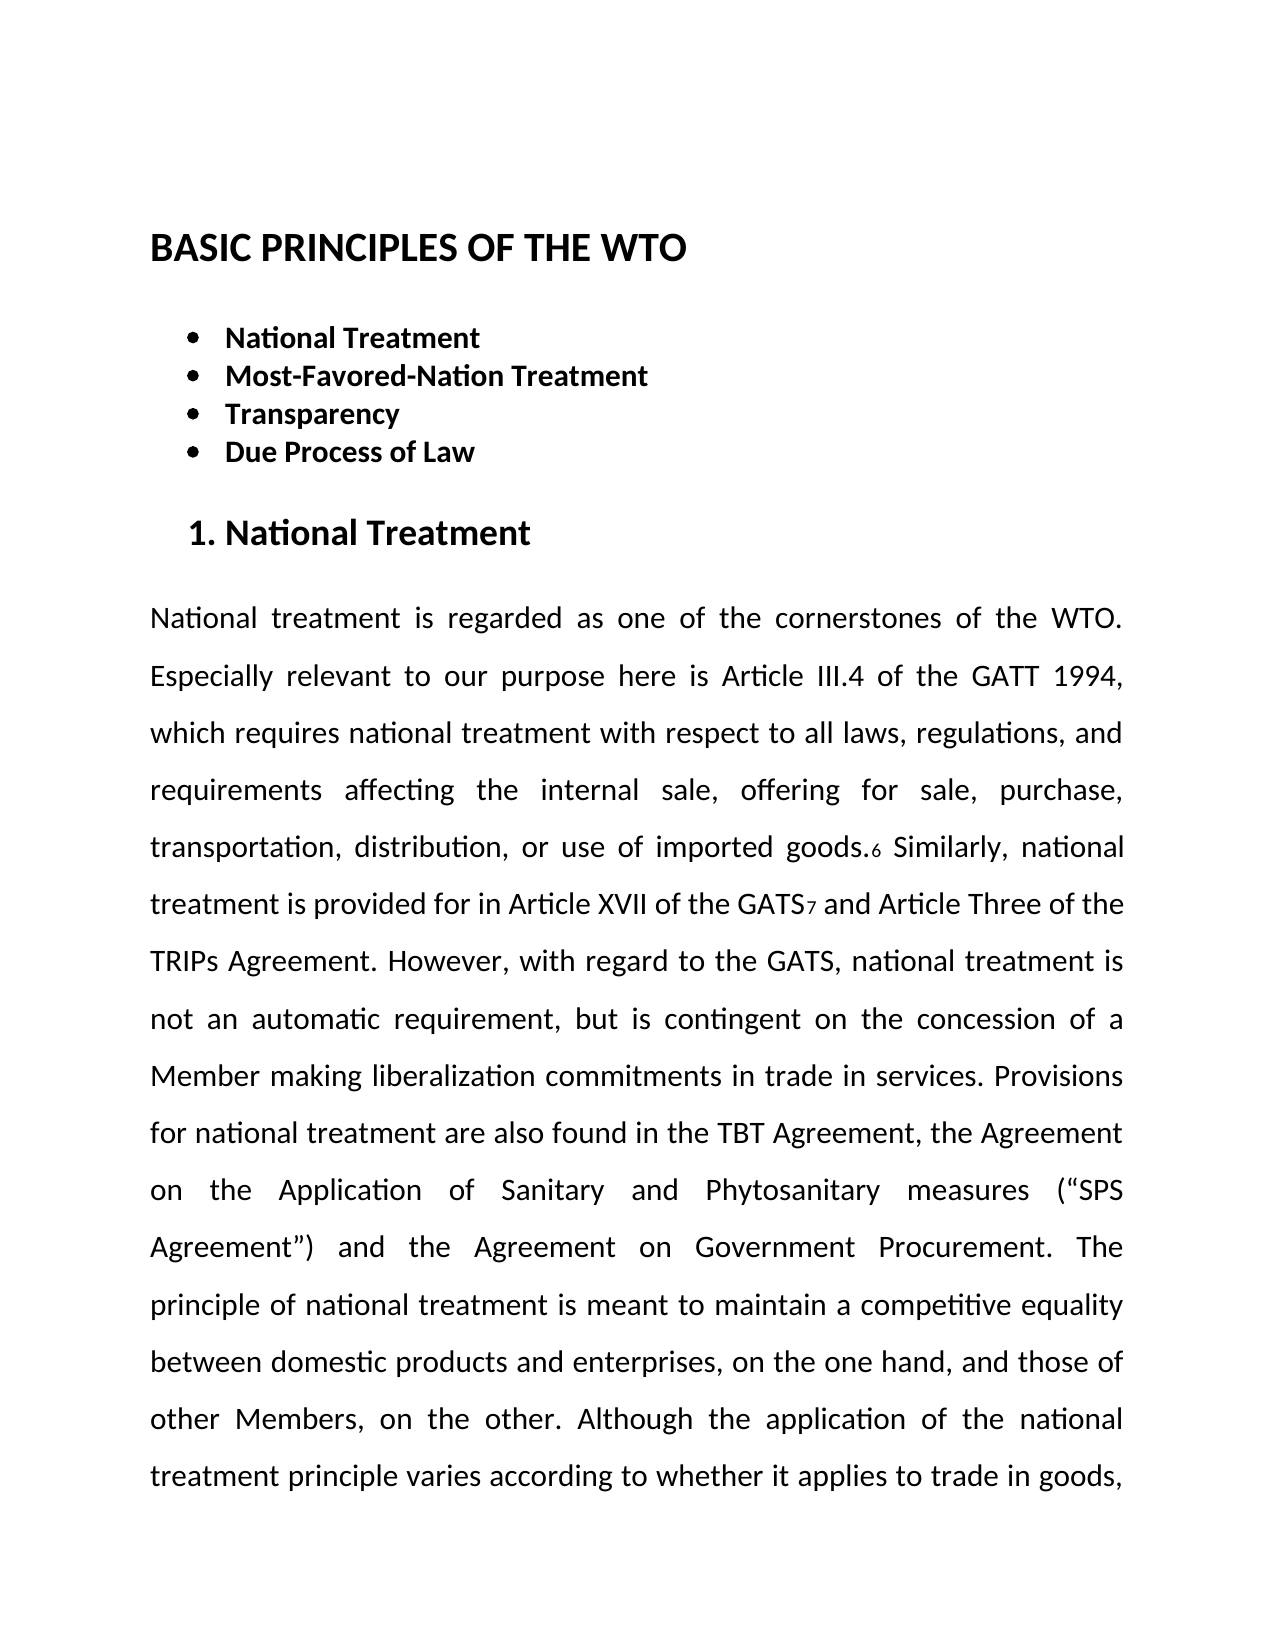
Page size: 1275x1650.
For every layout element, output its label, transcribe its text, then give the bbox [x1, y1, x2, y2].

list Most-Favored-Nation Treatment [187, 356, 1125, 394]
list National Treatment [187, 509, 1125, 555]
text BASIC PRINCIPLES OF THE WTO [150, 221, 1125, 272]
list National Treatment [187, 318, 1125, 356]
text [150, 598, 1125, 1494]
list Due Process of Law [187, 433, 1125, 471]
list Transparency [187, 394, 1125, 433]
